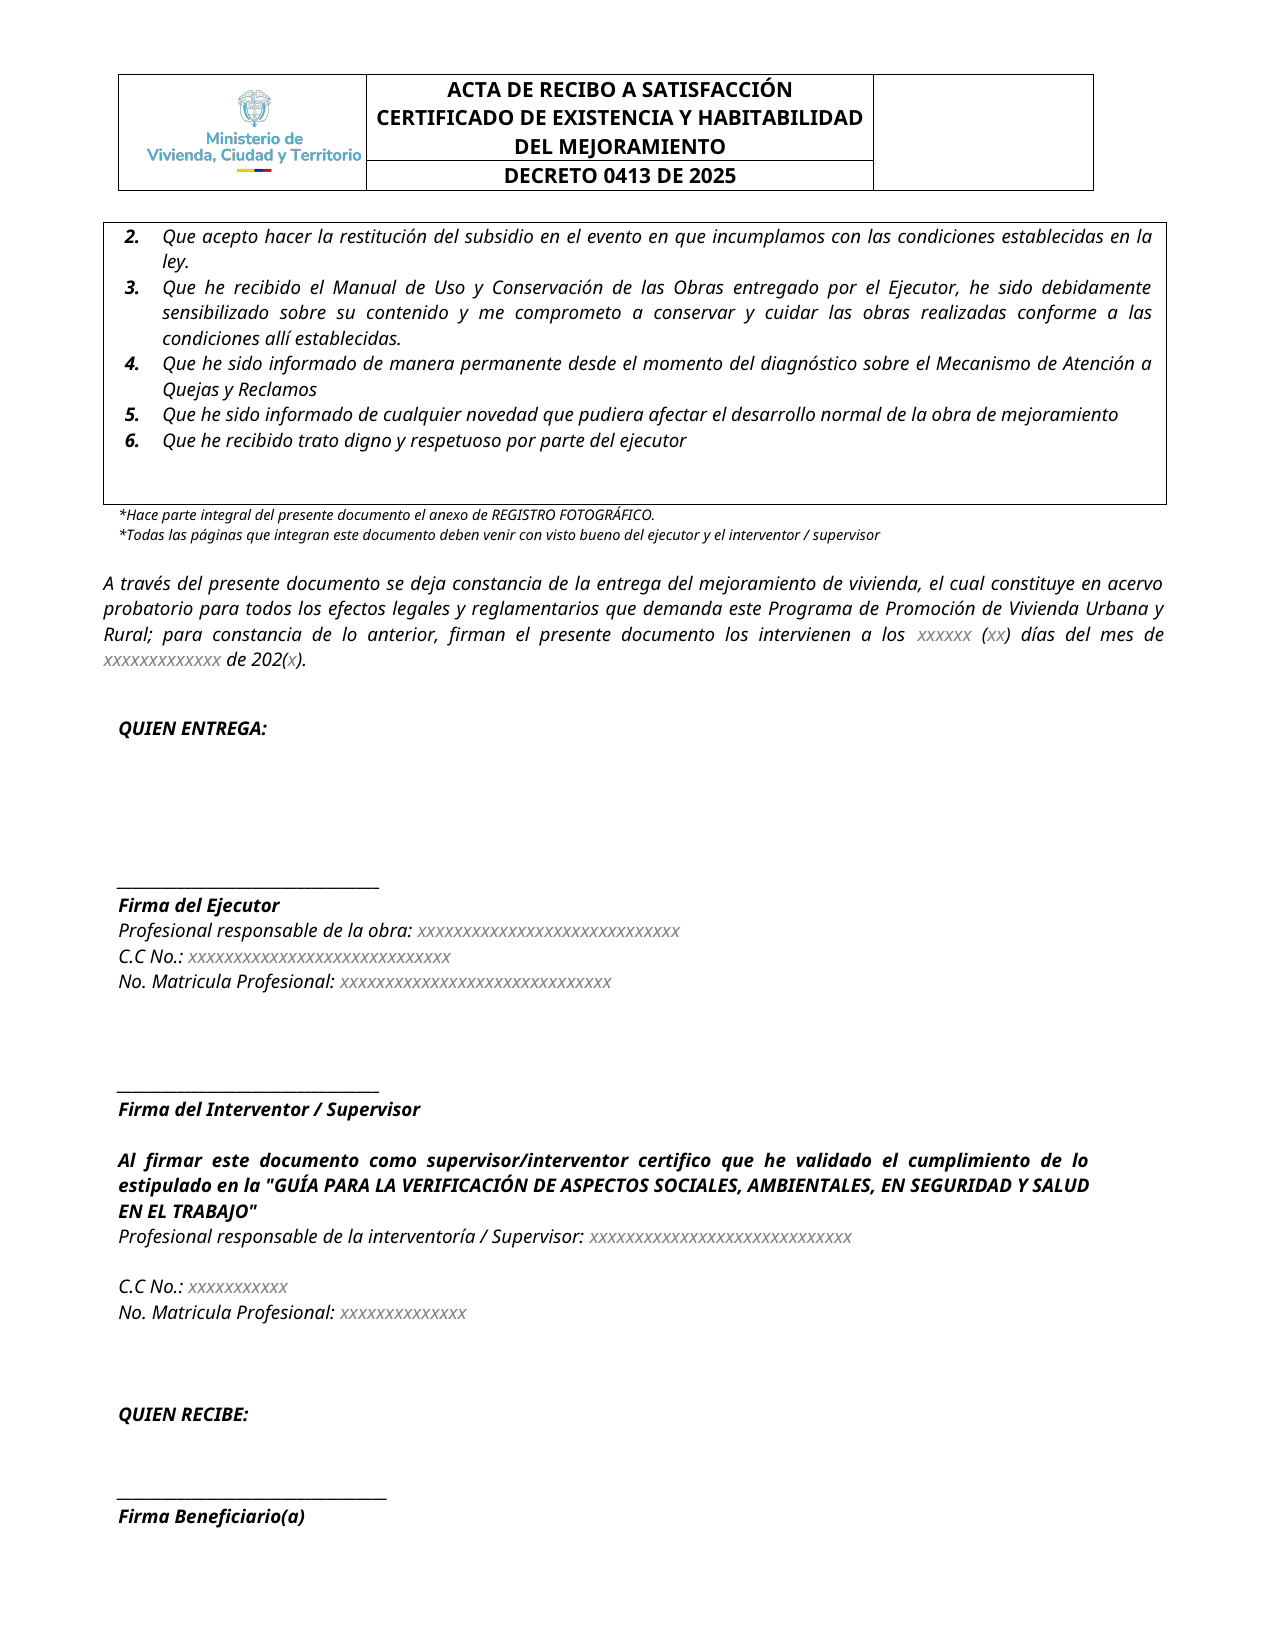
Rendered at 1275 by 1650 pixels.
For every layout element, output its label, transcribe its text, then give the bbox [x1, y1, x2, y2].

text *Hace parte integral del presente documento el anexo de REGISTRO FOTOGRÁFICO. [118, 505, 1093, 525]
text Firma del Ejecutor [118, 892, 1093, 918]
text Profesional responsable de la obra: xxxxxxxxxxxxxxxxxxxxxxxxxxxxx [118, 918, 1093, 943]
text Firma Beneficiario(a) [118, 1503, 1093, 1529]
text Al firmar este documento como supervisor/interventor certifico que he validado el cumplimiento de lo estipulado en la "GUÍA PARA LA VERIFICACIÓN DE ASPECTOS SOCIALES, AMBIENTALES, EN SEGURIDAD Y SALUD EN EL TRABAJO" [118, 1147, 1093, 1224]
text A través del presente documento se deja constancia de la entrega del mejoramiento de vivienda, el cual constituye en acervo probatorio para todos los efectos legales y reglamentarios que demanda este Programa de Promoción de Vivienda Urbana y Rural; para constancia de lo anterior, firman el presente documento los intervienen a los xxxxxx (xx) días del mes de xxxxxxxxxxxxx de 202(x). [103, 570, 1167, 672]
text C.C No.: xxxxxxxxxxx [118, 1273, 1181, 1299]
text ___________________________________ [118, 1071, 1167, 1096]
text QUIEN RECIBE: [118, 1401, 1093, 1427]
text No. Matricula Profesional: xxxxxxxxxxxxxxxxxxxxxxxxxxxxxx [118, 969, 1181, 994]
text No. Matricula Profesional: xxxxxxxxxxxxxx [118, 1299, 1181, 1324]
text Profesional responsable de la interventoría / Supervisor: xxxxxxxxxxxxxxxxxxxxxxxxxxxxx [118, 1224, 1093, 1249]
text Firma del Interventor / Supervisor [118, 1096, 1093, 1122]
text QUIEN ENTREGA: [118, 715, 1093, 740]
text ____________________________________ [118, 1478, 1093, 1503]
text *Todas las páginas que integran este documento deben venir con visto bueno del ejecutor y el interventor / supervisor [118, 525, 1093, 544]
text ___________________________________ [118, 867, 1167, 892]
text C.C No.: xxxxxxxxxxxxxxxxxxxxxxxxxxxxx [118, 943, 1181, 969]
picture [146, 90, 362, 172]
